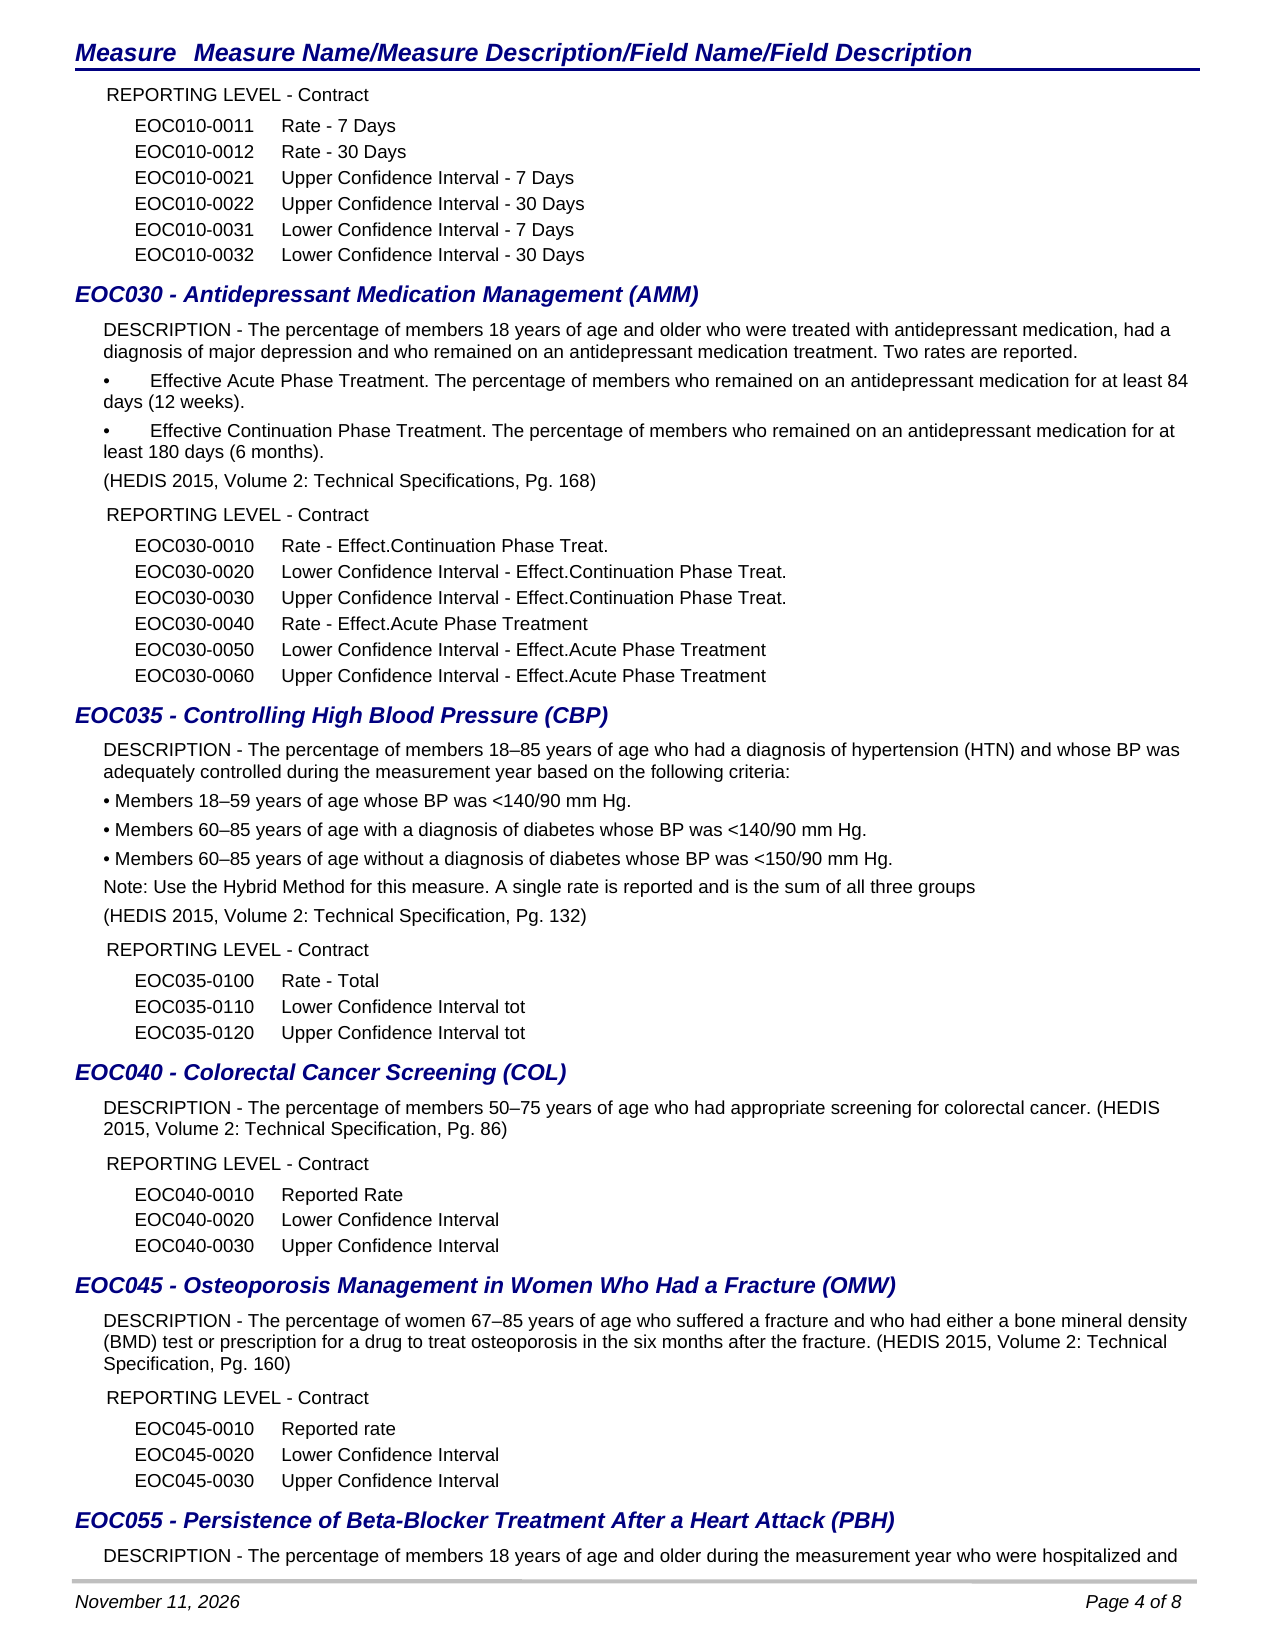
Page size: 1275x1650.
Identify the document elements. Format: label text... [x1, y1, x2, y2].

text • Effective Continuation Phase Treatment. The percentage of members who remained on an antidepressant medication for at least 180 days (6 months). [75, 420, 1200, 463]
subtitle REPORTING LEVEL - Contract [75, 504, 1200, 526]
list EOC010-0021 Upper Confidence Interval - 7 Days [75, 167, 1200, 188]
list EOC035-0110 Lower Confidence Interval tot [75, 996, 1200, 1018]
list EOC040-0010 Reported Rate [75, 1183, 1200, 1205]
text DESCRIPTION - The percentage of women 67–85 years of age who suffered a fracture and who had either a bone mineral density (BMD) test or prescription for a drug to treat osteoporosis in the six months after the fracture. (HEDIS 2015, Volume 2: Technical Specification, Pg. 160) [75, 1310, 1200, 1374]
list EOC030-0030 Upper Confidence Interval - Effect.Continuation Phase Treat. [75, 587, 1200, 608]
subtitle REPORTING LEVEL - Contract [75, 1152, 1200, 1174]
subtitle EOC035 - Controlling High Blood Pressure (CBP) [75, 702, 1200, 728]
subtitle EOC045 - Osteoporosis Management in Women Who Had a Fracture (OMW) [75, 1272, 1200, 1299]
subtitle REPORTING LEVEL - Contract [75, 1387, 1200, 1408]
list EOC030-0050 Lower Confidence Interval - Effect.Acute Phase Treatment [75, 639, 1200, 660]
list EOC045-0030 Upper Confidence Interval [75, 1470, 1200, 1491]
list EOC030-0020 Lower Confidence Interval - Effect.Continuation Phase Treat. [75, 561, 1200, 583]
list EOC040-0020 Lower Confidence Interval [75, 1209, 1200, 1231]
text Note: Use the Hybrid Method for this measure. A single rate is reported and is the sum of all three groups [75, 876, 1200, 898]
list EOC045-0010 Reported rate [75, 1418, 1200, 1439]
subtitle EOC040 - Colorectal Cancer Screening (COL) [75, 1059, 1200, 1086]
list EOC010-0012 Rate - 30 Days [75, 141, 1200, 162]
text DESCRIPTION - The percentage of members 18–85 years of age who had a diagnosis of hypertension (HTN) and whose BP was adequately controlled during the measurement year based on the following criteria: [75, 739, 1200, 782]
text • Members 60–85 years of age without a diagnosis of diabetes whose BP was <150/90 mm Hg. [75, 847, 1200, 869]
list EOC010-0032 Lower Confidence Interval - 30 Days [75, 244, 1200, 266]
list EOC045-0020 Lower Confidence Interval [75, 1444, 1200, 1465]
text • Members 18–59 years of age whose BP was <140/90 mm Hg. [75, 790, 1200, 811]
list EOC035-0100 Rate - Total [75, 970, 1200, 992]
list EOC010-0022 Upper Confidence Interval - 30 Days [75, 192, 1200, 214]
text DESCRIPTION - The percentage of members 18 years of age and older who were treated with antidepressant medication, had a diagnosis of major depression and who remained on an antidepressant medication treatment. Two rates are reported. [75, 319, 1200, 362]
text (HEDIS 2015, Volume 2: Technical Specifications, Pg. 168) [75, 470, 1200, 492]
list EOC030-0010 Rate - Effect.Continuation Phase Treat. [75, 535, 1200, 557]
list EOC010-0011 Rate - 7 Days [75, 115, 1200, 137]
text • Effective Acute Phase Treatment. The percentage of members who remained on an antidepressant medication for at least 84 days (12 weeks). [75, 369, 1200, 412]
list EOC010-0031 Lower Confidence Interval - 7 Days [75, 218, 1200, 240]
list EOC030-0040 Rate - Effect.Acute Phase Treatment [75, 613, 1200, 634]
subtitle REPORTING LEVEL - Contract [75, 939, 1200, 961]
list EOC035-0120 Upper Confidence Interval tot [75, 1022, 1200, 1043]
list EOC030-0060 Upper Confidence Interval - Effect.Acute Phase Treatment [75, 664, 1200, 686]
subtitle EOC055 - Persistence of Beta-Blocker Treatment After a Heart Attack (PBH) [75, 1507, 1200, 1533]
subtitle EOC030 - Antidepressant Medication Management (AMM) [75, 281, 1200, 308]
list EOC040-0030 Upper Confidence Interval [75, 1235, 1200, 1257]
text (HEDIS 2015, Volume 2: Technical Specification, Pg. 132) [75, 905, 1200, 927]
subtitle REPORTING LEVEL - Contract [75, 84, 1200, 106]
text • Members 60–85 years of age with a diagnosis of diabetes whose BP was <140/90 mm Hg. [75, 818, 1200, 840]
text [75, 1544, 1200, 1566]
text DESCRIPTION - The percentage of members 50–75 years of age who had appropriate screening for colorectal cancer. (HEDIS 2015, Volume 2: Technical Specification, Pg. 86) [75, 1097, 1200, 1140]
